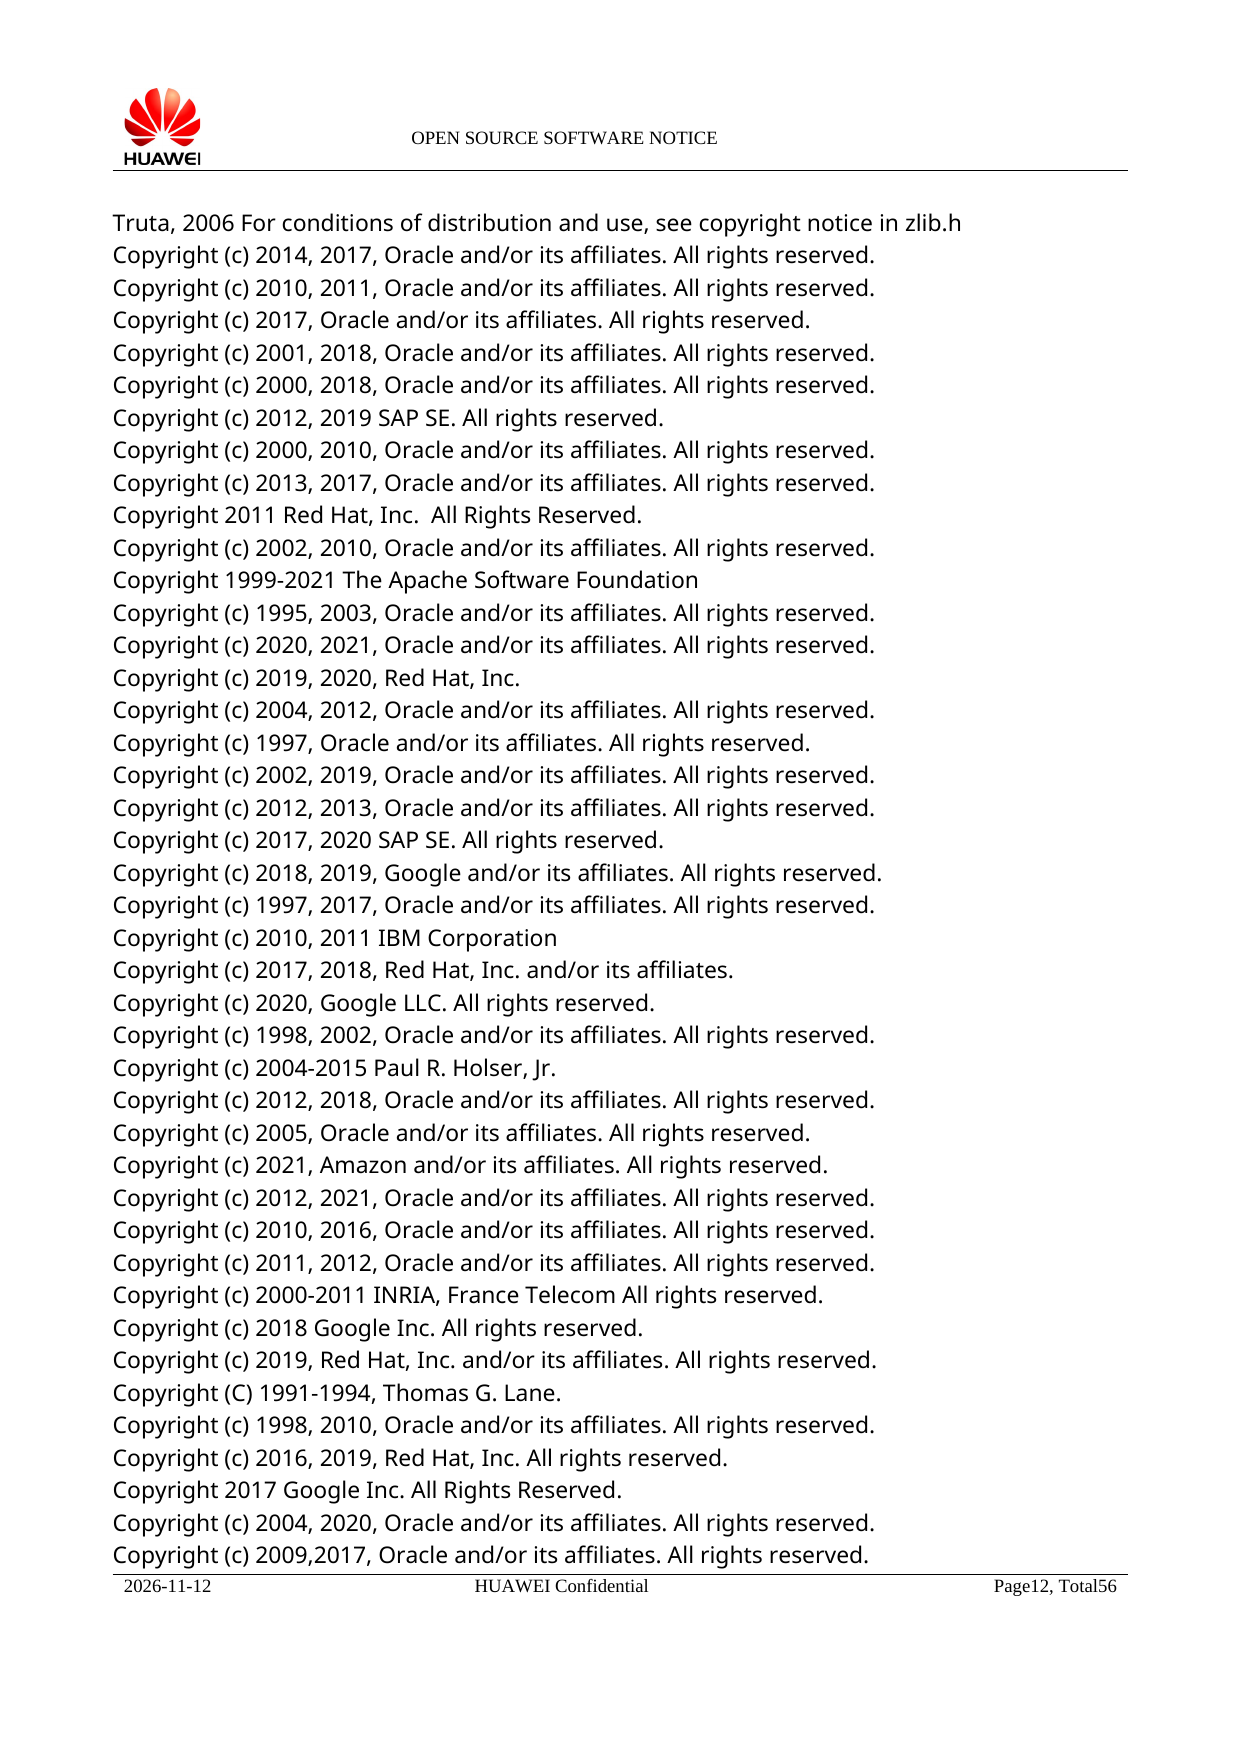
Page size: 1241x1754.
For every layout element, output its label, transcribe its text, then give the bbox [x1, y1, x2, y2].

picture [124, 88, 201, 165]
